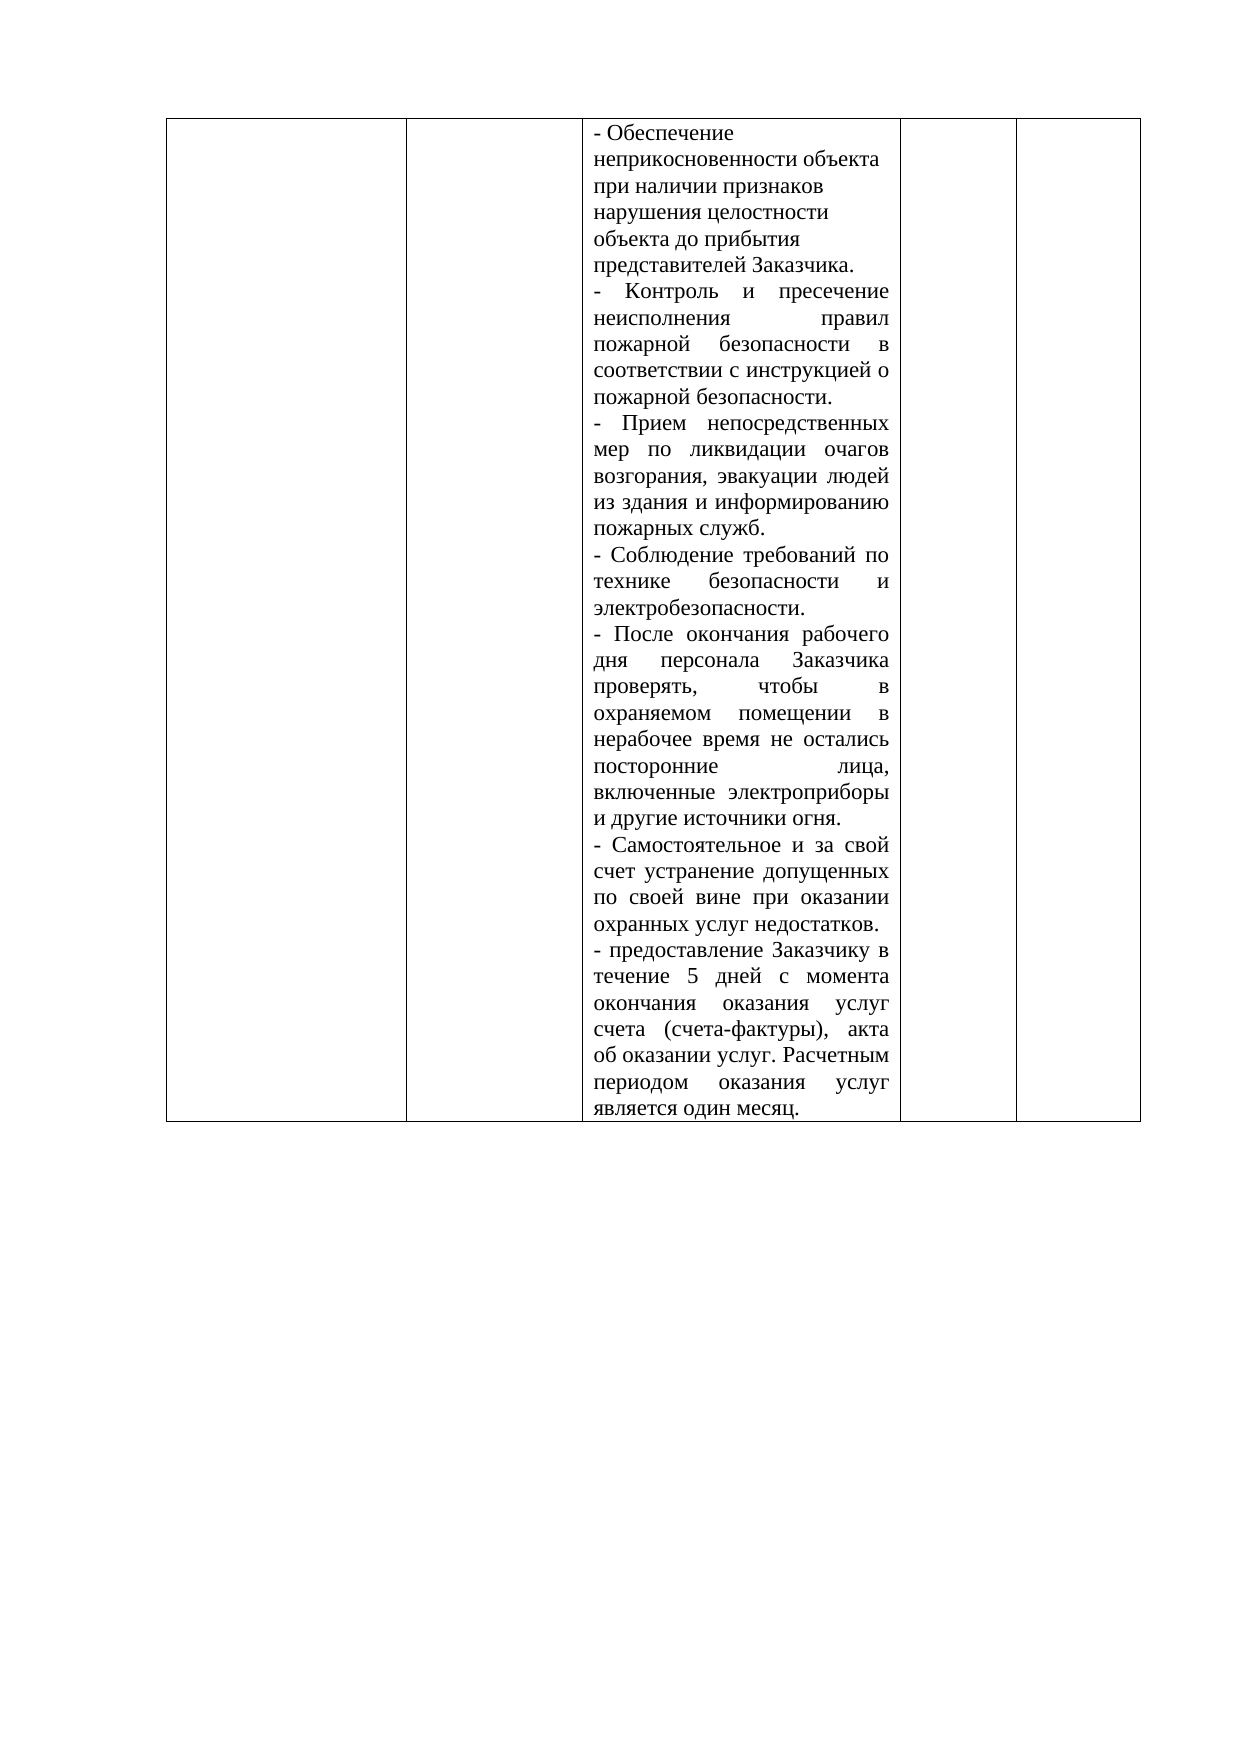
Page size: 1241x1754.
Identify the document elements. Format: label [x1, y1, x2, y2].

table_cell [583, 119, 900, 1121]
table_cell [901, 119, 1016, 1121]
table_cell [1017, 119, 1140, 1121]
table_cell [407, 119, 582, 1121]
